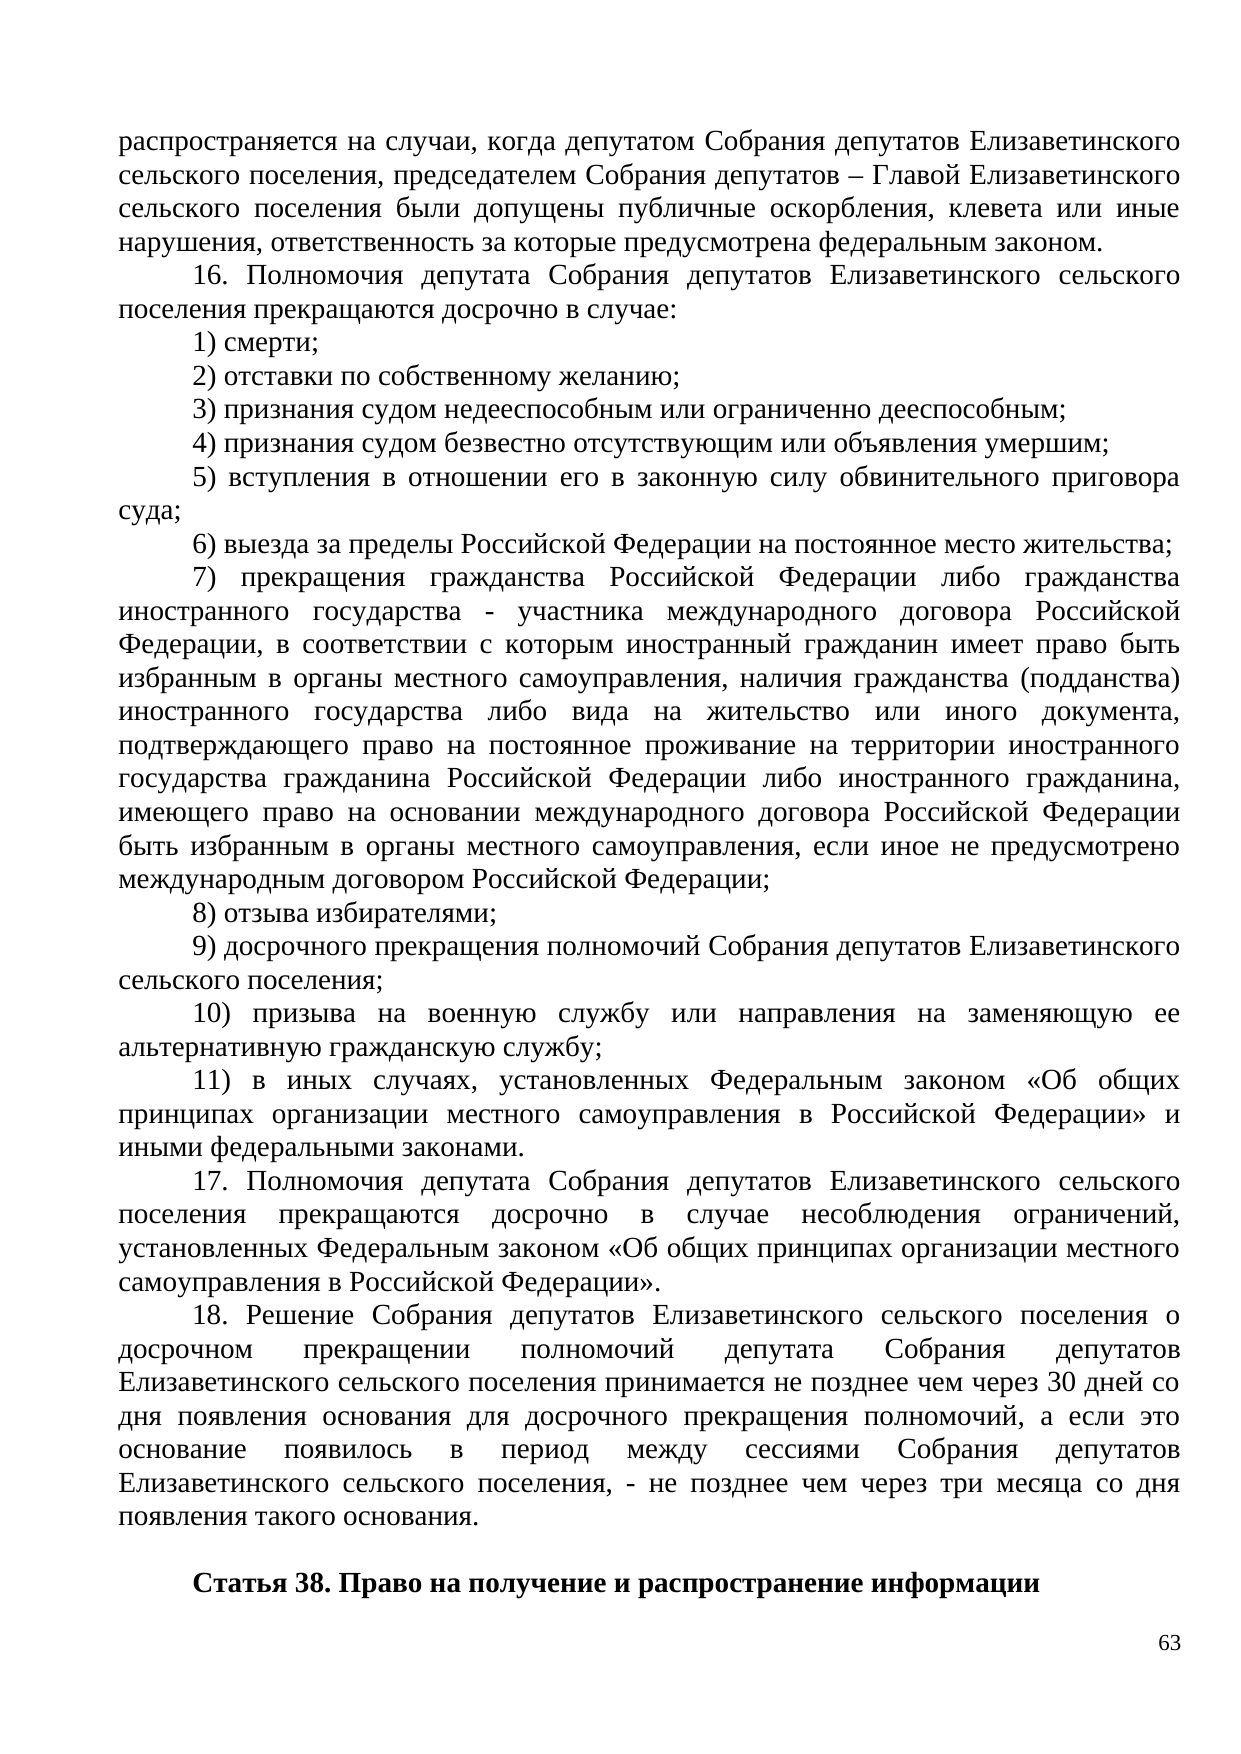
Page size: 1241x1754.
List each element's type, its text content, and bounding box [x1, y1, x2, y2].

text 9) досрочного прекращения полномочий Собрания депутатов Елизаветинского сельского поселения; [118, 928, 1181, 995]
text 11) в иных случаях, установленных Федеральным законом «Об общих принципах организации местного самоуправления в Российской Федерации» и иными федеральными законами. [118, 1062, 1181, 1163]
text 5) вступления в отношении его в законную силу обвинительного приговора суда; [118, 459, 1181, 526]
text 6) выезда за пределы Российской Федерации на постоянное место жительства; [118, 526, 1181, 559]
text 8) отзыва избирателями; [118, 895, 1181, 928]
text 17. Полномочия депутата Собрания депутатов Елизаветинского сельского поселения прекращаются досрочно в случае несоблюдения ограничений, установленных Федеральным законом «Об общих принципах организации местного самоуправления в Российской Федерации». [118, 1163, 1181, 1297]
text 2) отставки по собственному желанию; [118, 358, 1181, 392]
text 7) прекращения гражданства Российской Федерации либо гражданства иностранного государства - участника международного договора Российской Федерации, в соответствии с которым иностранный гражданин имеет право быть избранным в органы местного самоуправления, наличия гражданства (подданства) иностранного государства либо вида на жительство или иного документа, подтверждающего право на постоянное проживание на территории иностранного государства гражданина Российской Федерации либо иностранного гражданина, имеющего право на основании международного договора Российской Федерации быть избранным в органы местного самоуправления, если иное не предусмотрено международным договором Российской Федерации; [118, 559, 1181, 895]
text 4) признания судом безвестно отсутствующим или объявления умершим; [118, 425, 1181, 459]
text 3) признания судом недееспособным или ограниченно дееспособным; [118, 392, 1181, 425]
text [118, 123, 1181, 257]
text 18. Решение Собрания депутатов Елизаветинского сельского поселения о досрочном прекращении полномочий депутата Собрания депутатов Елизаветинского сельского поселения принимается не позднее чем через 30 дней со дня появления основания для досрочного прекращения полномочий, а если это основание появилось в период между сессиями Собрания депутатов Елизаветинского сельского поселения, - не позднее чем через три месяца со дня появления такого основания. [118, 1297, 1181, 1532]
text 10) призыва на военную службу или направления на заменяющую ее альтернативную гражданскую службу; [118, 995, 1181, 1062]
text 1) смерти; [118, 324, 1181, 358]
text Статья 38. Право на получение и распространение информации [118, 1566, 1181, 1599]
text 16. Полномочия депутата Собрания депутатов Елизаветинского сельского поселения прекращаются досрочно в случае: [118, 257, 1181, 324]
